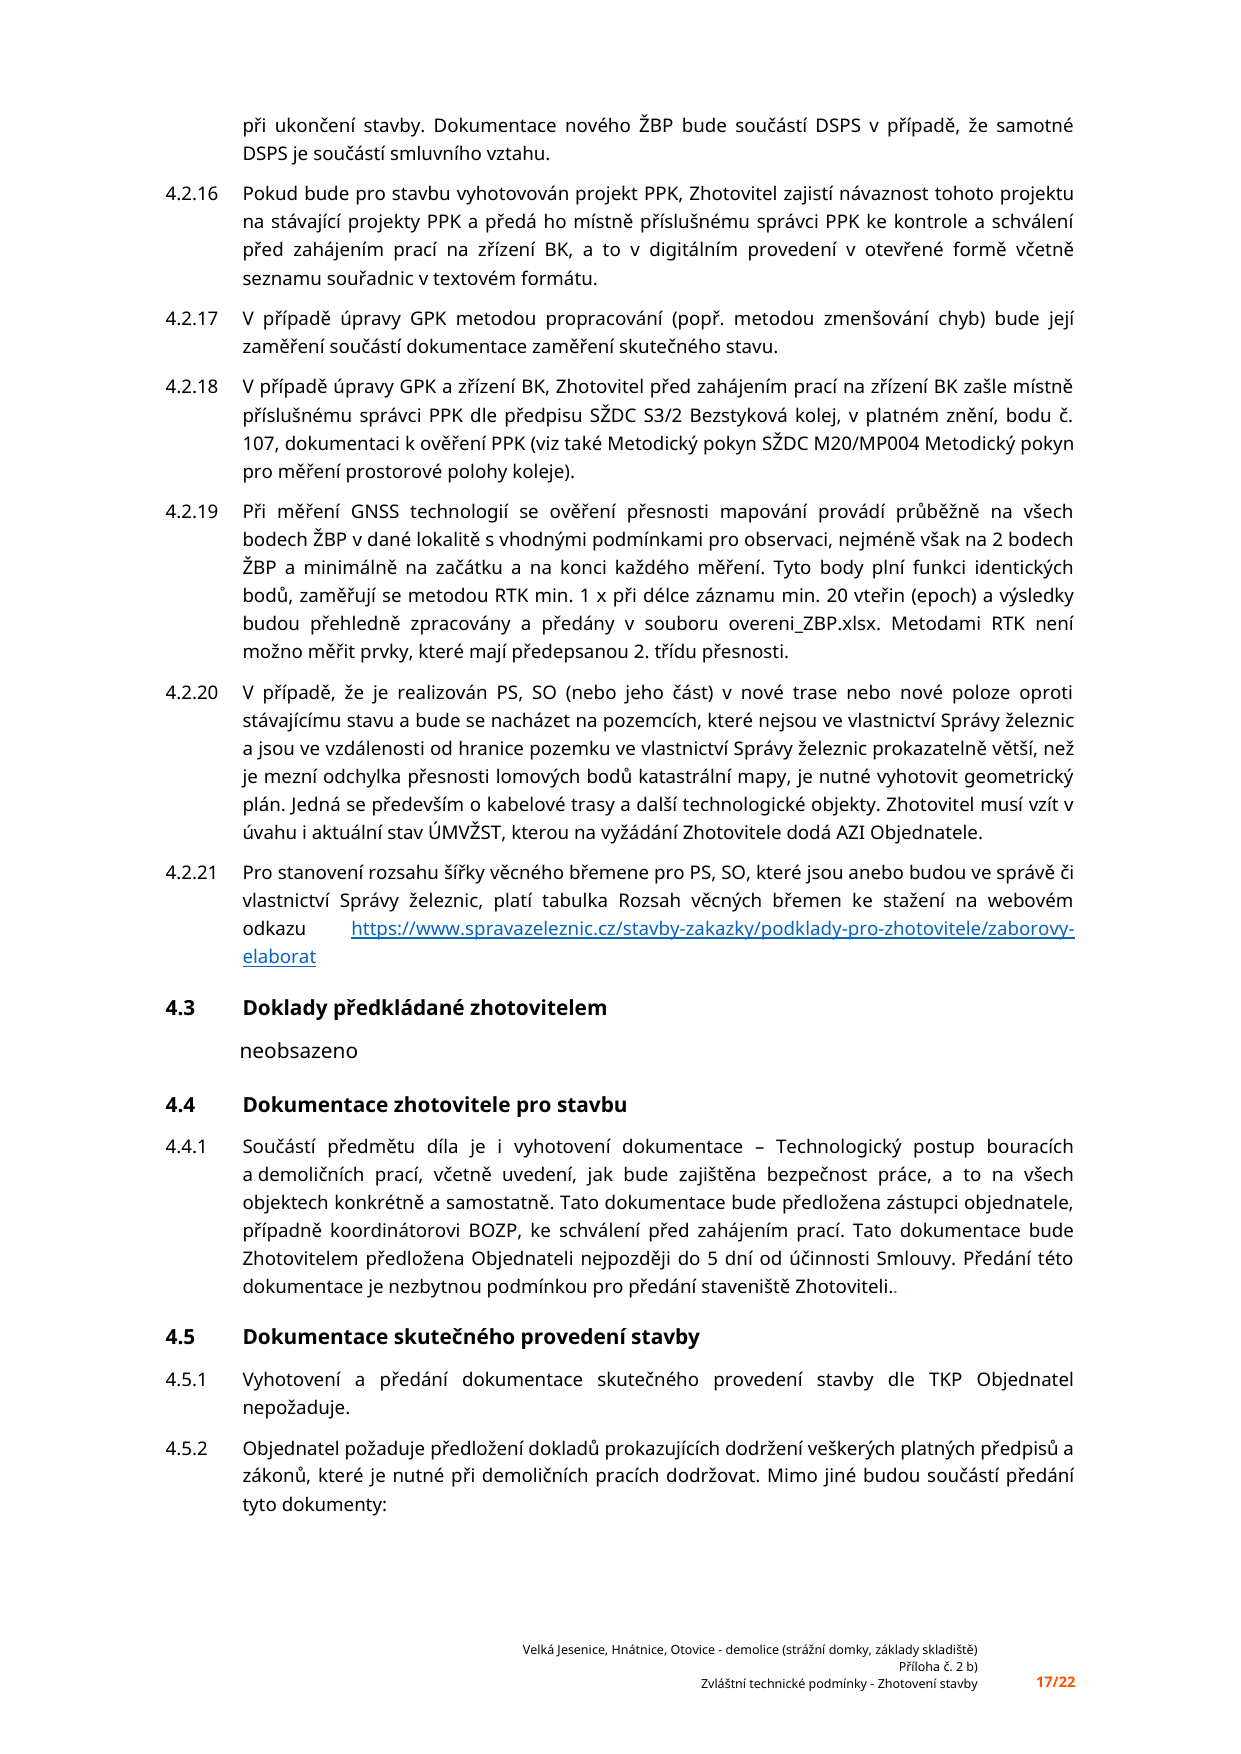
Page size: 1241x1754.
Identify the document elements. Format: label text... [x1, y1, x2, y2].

text V případě úpravy GPK metodou propracování (popř. metodou zmenšování chyb) bude její zaměření součástí dokumentace zaměření skutečného stavu. [165, 305, 1075, 359]
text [165, 112, 1075, 166]
text V případě úpravy GPK a zřízení BK, Zhotovitel před zahájením prací na zřízení BK zašle místně příslušnému správci PPK dle předpisu SŽDC S3/2 Bezstyková kolej, v platném znění, bodu č. 107, dokumentaci k ověření PPK (viz také Metodický pokyn SŽDC M20/MP004 Metodický pokyn pro měření prostorové polohy koleje). [165, 374, 1075, 483]
list Dokumentace zhotovitele pro stavbu [165, 1090, 1075, 1118]
text Pokud bude pro stavbu vyhotovován projekt PPK, Zhotovitel zajistí návaznost tohoto projektu na stávající projekty PPK a předá ho místně příslušnému správci PPK ke kontrole a schválení před zahájením prací na zřízení BK, a to v digitálním provedení v otevřené formě včetně seznamu souřadnic v textovém formátu. [165, 181, 1075, 290]
list Vyhotovení a předání dokumentace skutečného provedení stavby dle TKP Objednatel nepožaduje. [165, 1366, 1075, 1420]
text Pro stanovení rozsahu šířky věcného břemene pro PS, SO, které jsou anebo budou ve správě či vlastnictví Správy železnic, platí tabulka Rozsah věcných břemen ke stažení na webovém odkazu https://www.spravazeleznic.cz/stavby-zakazky/podklady-pro-zhotovitele/zaborovy-elaborat [165, 860, 1075, 969]
text Při měření GNSS technologií se ověření přesnosti mapování provádí průběžně na všech bodech ŽBP v dané lokalitě s vhodnými podmínkami pro observaci, nejméně však na 2 bodech ŽBP a minimálně na začátku a na konci každého měření. Tyto body plní funkci identických bodů, zaměřují se metodou RTK min. 1 x při délce záznamu min. 20 vteřin (epoch) a výsledky budou přehledně zpracovány a předány v souboru overeni_ZBP.xlsx. Metodami RTK není možno měřit prvky, které mají předepsanou 2. třídu přesnosti. [165, 498, 1075, 664]
text V případě, že je realizován PS, SO (nebo jeho část) v nové trase nebo nové poloze oproti stávajícímu stavu a bude se nacházet na pozemcích, které nejsou ve vlastnictví Správy železnic a jsou ve vzdálenosti od hranice pozemku ve vlastnictví Správy železnic prokazatelně větší, než je mezní odchylka přesnosti lomových bodů katastrální mapy, je nutné vyhotovit geometrický plán. Jedná se především o kabelové trasy a další technologické objekty. Zhotovitel musí vzít v úvahu i aktuální stav ÚMVŽST, kterou na vyžádání Zhotovitele dodá AZI Objednatele. [165, 679, 1075, 845]
list Objednatel požaduje předložení dokladů prokazujících dodržení veškerých platných předpisů a zákonů, které je nutné při demoličních pracích dodržovat. Mimo jiné budou součástí předání tyto dokumenty: [165, 1435, 1075, 1516]
list Součástí předmětu díla je i vyhotovení dokumentace – Technologický postup bouracích a demoličních prací, včetně uvedení, jak bude zajištěna bezpečnost práce, a to na všech objektech konkrétně a samostatně. Tato dokumentace bude předložena zástupci objednatele, případně koordinátorovi BOZP, ke schválení před zahájením prací. Tato dokumentace bude Zhotovitelem předložena Objednateli nejpozději do 5 dní od účinnosti Smlouvy. Předání této dokumentace je nezbytnou podmínkou pro předání staveniště Zhotoviteli.. [165, 1133, 1075, 1299]
list Dokumentace skutečného provedení stavby [165, 1322, 1075, 1351]
text neobsazeno [239, 1036, 1075, 1065]
list Doklady předkládané zhotovitelem [165, 993, 1075, 1021]
